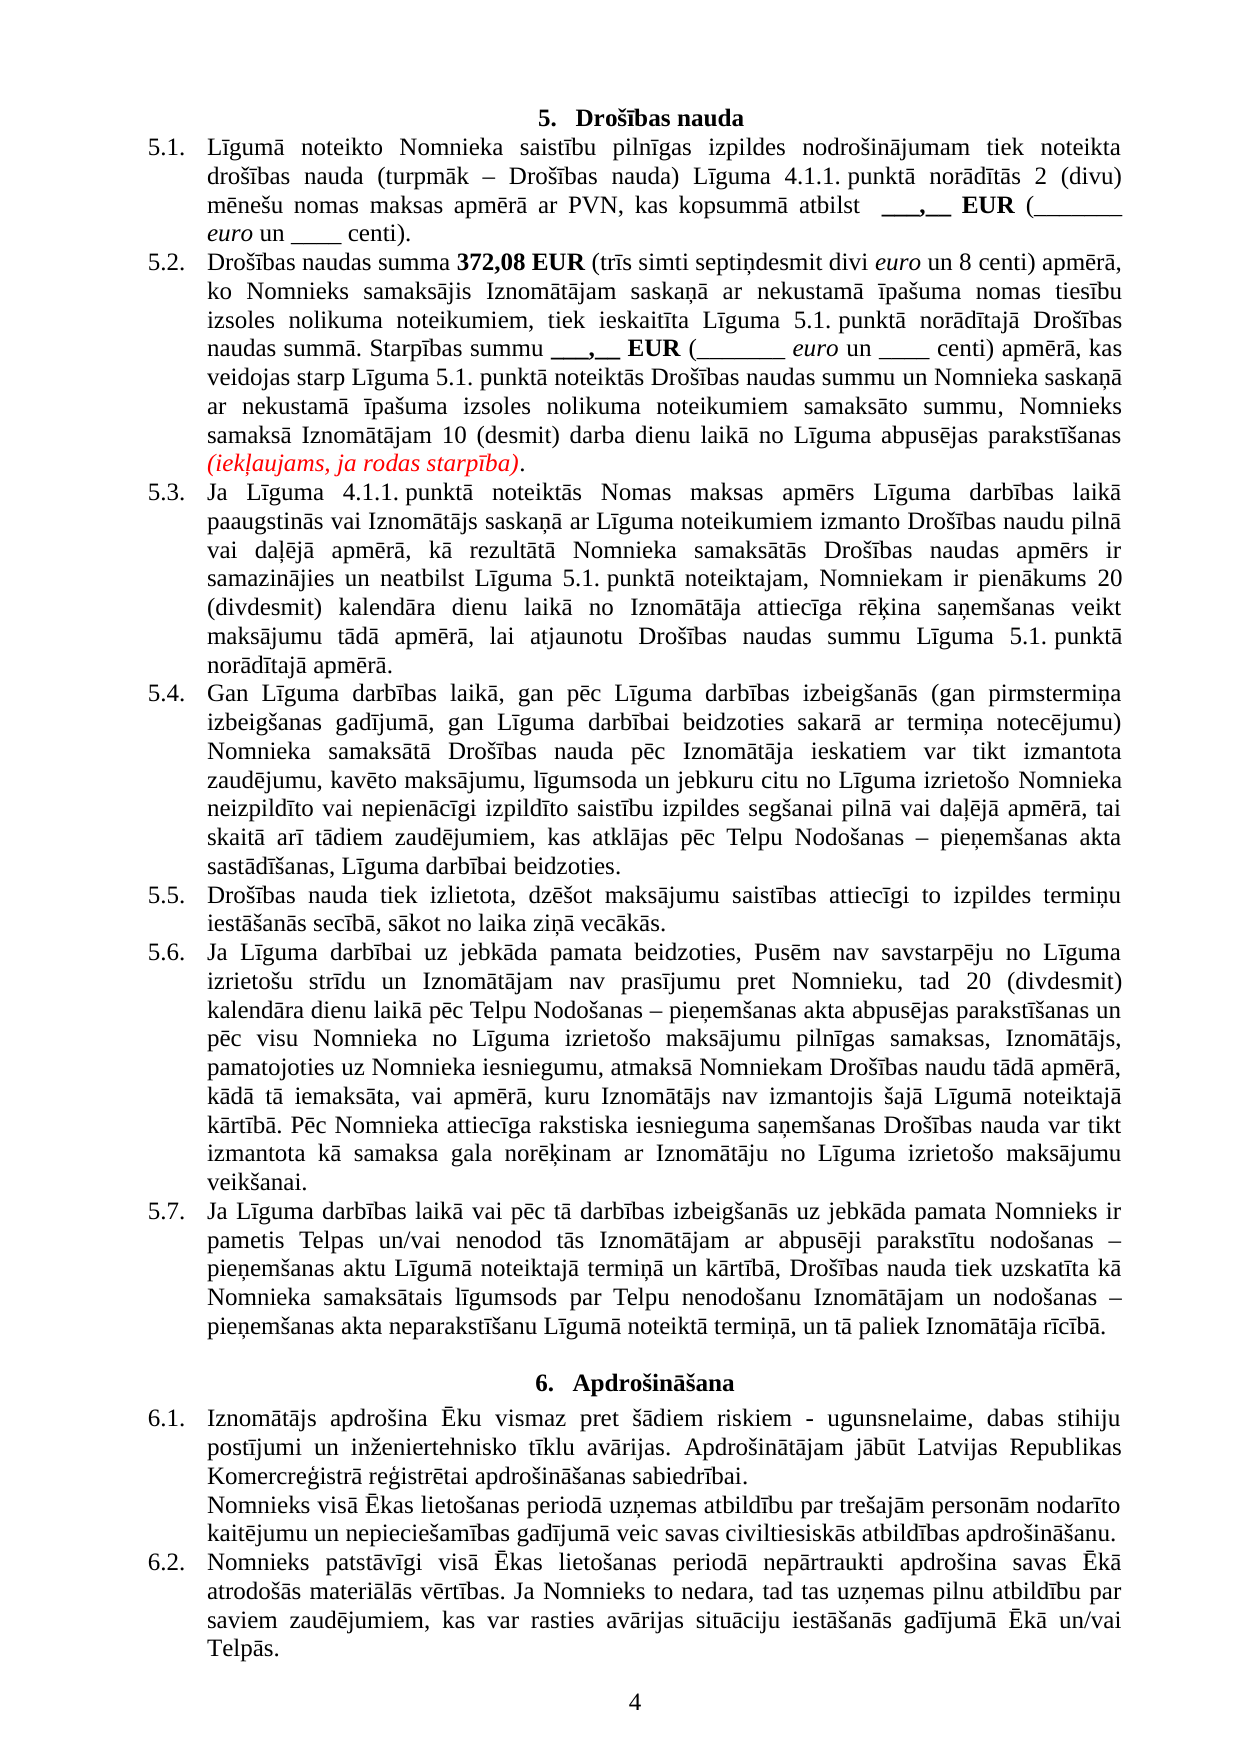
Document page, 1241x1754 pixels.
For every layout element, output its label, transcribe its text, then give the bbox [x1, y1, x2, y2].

list Līgumā noteikto Nomnieka saistību pilnīgas izpildes nodrošinājumam tiek noteikta drošības nauda (turpmāk – Drošības nauda) Līguma 4.1.1. punktā norādītās 2 (divu) mēnešu nomas maksas apmērā ar PVN, kas kopsummā atbilst ___,__ EUR (_______ euro un ____ centi). [148, 132, 1122, 247]
list Ja Līguma 4.1.1. punktā noteiktās Nomas maksas apmērs Līguma darbības laikā paaugstinās vai Iznomātājs saskaņā ar Līguma noteikumiem izmanto Drošības naudu pilnā vai daļējā apmērā, kā rezultātā Nomnieka samaksātās Drošības naudas apmērs ir samazinājies un neatbilst Līguma 5.1. punktā noteiktajam, Nomniekam ir pienākums 20 (divdesmit) kalendāra dienu laikā no Iznomātāja attiecīga rēķina saņemšanas veikt maksājumu tādā apmērā, lai atjaunotu Drošības naudas summu Līguma 5.1. punktā norādītajā apmērā. [148, 477, 1122, 678]
list Drošības naudas summa 372,08 EUR (trīs simti septiņdesmit divi euro un 8 centi) apmērā, ko Nomnieks samaksājis Iznomātājam saskaņā ar nekustamā īpašuma nomas tiesību izsoles nolikuma noteikumiem, tiek ieskaitīta Līguma 5.1. punktā norādītajā Drošības naudas summā. Starpības summu ___,__ EUR (_______ euro un ____ centi) apmērā, kas veidojas starp Līguma 5.1. punktā noteiktās Drošības naudas summu un Nomnieka saskaņā ar nekustamā īpašuma izsoles nolikuma noteikumiem samaksāto summu, Nomnieks samaksā Iznomātājam 10 (desmit) darba dienu laikā no Līguma abpusējas parakstīšanas (iekļaujams, ja rodas starpība). [148, 247, 1122, 477]
list Nomnieks patstāvīgi visā Ēkas lietošanas periodā nepārtraukti apdrošina savas Ēkā atrodošās materiālās vērtības. Ja Nomnieks to nedara, tad tas uzņemas pilnu atbildību par saviem zaudējumiem, kas var rasties avārijas situāciju iestāšanās gadījumā Ēkā un/vai Telpās. [148, 1547, 1122, 1662]
list Ja Līguma darbības laikā vai pēc tā darbības izbeigšanās uz jebkāda pamata Nomnieks ir pametis Telpas un/vai nenodod tās Iznomātājam ar abpusēji parakstītu nodošanas – pieņemšanas aktu Līgumā noteiktajā termiņā un kārtībā, Drošības nauda tiek uzskatīta kā Nomnieka samaksātais līgumsods par Telpu nenodošanu Iznomātājam un nodošanas – pieņemšanas akta neparakstīšanu Līgumā noteiktā termiņā, un tā paliek Iznomātāja rīcībā. [148, 1196, 1122, 1340]
list Drošības nauda tiek izlietota, dzēšot maksājumu saistības attiecīgi to izpildes termiņu iestāšanās secībā, sākot no laika ziņā vecākās. [148, 880, 1122, 937]
text Nomnieks visā Ēkas lietošanas periodā uzņemas atbildību par trešajām personām nodarīto kaitējumu un nepieciešamības gadījumā veic savas civiltiesiskās atbildības apdrošināšanu. [207, 1490, 1122, 1547]
list Ja Līguma darbībai uz jebkāda pamata beidzoties, Pusēm nav savstarpēju no Līguma izrietošu strīdu un Iznomātājam nav prasījumu pret Nomnieku, tad 20 (divdesmit) kalendāra dienu laikā pēc Telpu Nodošanas – pieņemšanas akta abpusējas parakstīšanas un pēc visu Nomnieka no Līguma izrietošo maksājumu pilnīgas samaksas, Iznomātājs, pamatojoties uz Nomnieka iesniegumu, atmaksā Nomniekam Drošības naudu tādā apmērā, kādā tā iemaksāta, vai apmērā, kuru Iznomātājs nav izmantojis šajā Līgumā noteiktajā kārtībā. Pēc Nomnieka attiecīga rakstiska iesnieguma saņemšanas Drošības nauda var tikt izmantota kā samaksa gala norēķinam ar Iznomātāju no Līguma izrietošo maksājumu veikšanai. [148, 937, 1122, 1196]
list Iznomātājs apdrošina Ēku vismaz pret šādiem riskiem - ugunsnelaime, dabas stihiju postījumi un inženiertehnisko tīklu avārijas. Apdrošinātājam jābūt Latvijas Republikas Komercreģistrā reģistrētai apdrošināšanas sabiedrībai. [148, 1403, 1122, 1490]
list Drošības nauda [148, 103, 1134, 132]
list Gan Līguma darbības laikā, gan pēc Līguma darbības izbeigšanās (gan pirmstermiņa izbeigšanas gadījumā, gan Līguma darbībai beidzoties sakarā ar termiņa notecējumu) Nomnieka samaksātā Drošības nauda pēc Iznomātāja ieskatiem var tikt izmantota zaudējumu, kavēto maksājumu, līgumsoda un jebkuru citu no Līguma izrietošo Nomnieka neizpildīto vai nepienācīgi izpildīto saistību izpildes segšanai pilnā vai daļējā apmērā, tai skaitā arī tādiem zaudējumiem, kas atklājas pēc Telpu Nodošanas – pieņemšanas akta sastādīšanas, Līguma darbībai beidzoties. [148, 678, 1122, 880]
list Apdrošināšana [148, 1368, 1122, 1397]
